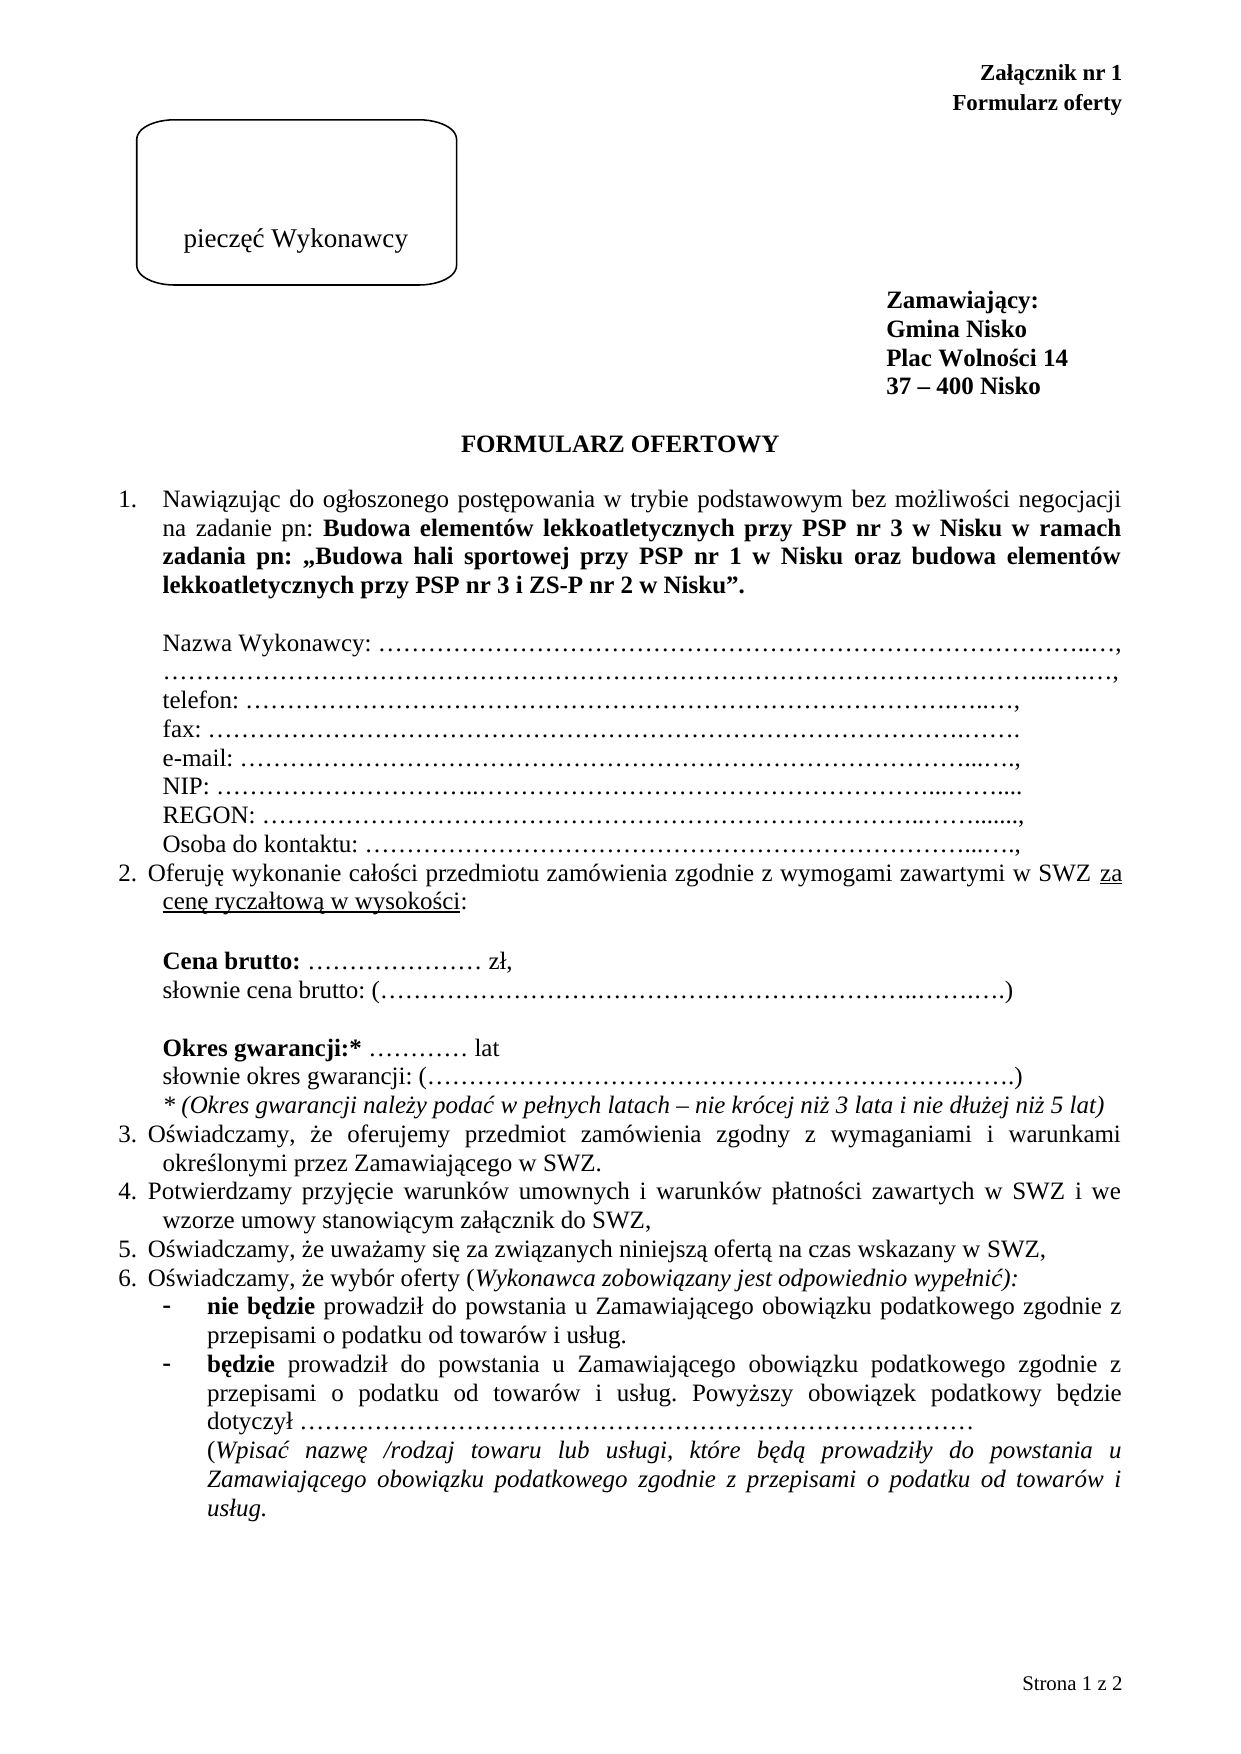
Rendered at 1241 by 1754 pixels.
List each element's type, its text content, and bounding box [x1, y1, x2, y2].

list Oferuję wykonanie całości przedmiotu zamówienia zgodnie z wymogami zawartymi w SWZ za cenę ryczałtową w wysokości: [118, 858, 1122, 915]
list Nazwa Wykonawcy: …………………………………………………………………………..…, [162, 628, 1122, 656]
list będzie prowadził do powstania u Zamawiającego obowiązku podatkowego zgodnie z przepisami o podatku od towarów i usług. Powyższy obowiązek podatkowy będzie dotyczył ……………………………………………………………………… [162, 1349, 1122, 1435]
text Zamawiający: [118, 285, 1122, 314]
text słownie cena brutto: (………………………………………………………..…….….) [162, 975, 1122, 1004]
text telefon: ………………………………………………………………………….…..…, [162, 685, 1122, 714]
text Plac Wolności 14 [118, 343, 1122, 371]
text Okres gwarancji:* ………… lat [162, 1033, 1122, 1061]
text * (Okres gwarancji należy podać w pełnych latach – nie krócej niż 3 lata i nie dłużej niż 5 lat) [162, 1090, 1122, 1119]
text Gmina Nisko [118, 314, 1122, 343]
list Oświadczamy, że uważamy się za związanych niniejszą ofertą na czas wskazany w SWZ, [118, 1234, 1122, 1263]
text Cena brutto: ………………… zł, [162, 946, 1122, 975]
list Potwierdzamy przyjęcie warunków umownych i warunków płatności zawartych w SWZ i we wzorze umowy stanowiącym załącznik do SWZ, [118, 1176, 1122, 1234]
text Osoba do kontaktu: ………………………………………………………………...…., [162, 829, 1122, 858]
text REGON: ……………………………………………………………………..……......., [162, 800, 1122, 829]
list Oświadczamy, że oferujemy przedmiot zamówienia zgodny z wymaganiami i warunkami określonymi przez Zamawiającego w SWZ. [118, 1119, 1122, 1176]
text słownie okres gwarancji: (……………………………………………………….…….) [162, 1061, 1122, 1090]
text NIP: …………………………..………………………………………………...…….... [162, 771, 1122, 800]
text 37 – 400 Nisko [118, 371, 1122, 400]
text e-mail: ……………………………………………………………………………...…., [162, 743, 1122, 771]
text ……………………………………………………………………………………………...….…, [162, 656, 1122, 685]
list Nawiązując do ogłoszonego postępowania w trybie podstawowym bez możliwości negocjacji na zadanie pn: Budowa elementów lekkoatletycznych przy PSP nr 3 w Nisku w ramach zadania pn: „Budowa hali sportowej przy PSP nr 1 w Nisku oraz budowa elementów lekkoatletycznych przy PSP nr 3 i ZS-P nr 2 w Nisku”. [118, 484, 1122, 599]
text fax: ……………………………………………………………………………….……. [162, 714, 1122, 743]
list nie będzie prowadził do powstania u Zamawiającego obowiązku podatkowego zgodnie z przepisami o podatku od towarów i usług. [162, 1291, 1122, 1349]
text FORMULARZ OFERTOWY [118, 429, 1122, 458]
list Oświadczamy, że wybór oferty (Wykonawca zobowiązany jest odpowiednio wypełnić): [118, 1263, 1122, 1291]
text (Wpisać nazwę /rodzaj towaru lub usługi, które będą prowadziły do powstania u Zamawiającego obowiązku podatkowego zgodnie z przepisami o podatku od towarów i usług. [207, 1435, 1122, 1521]
